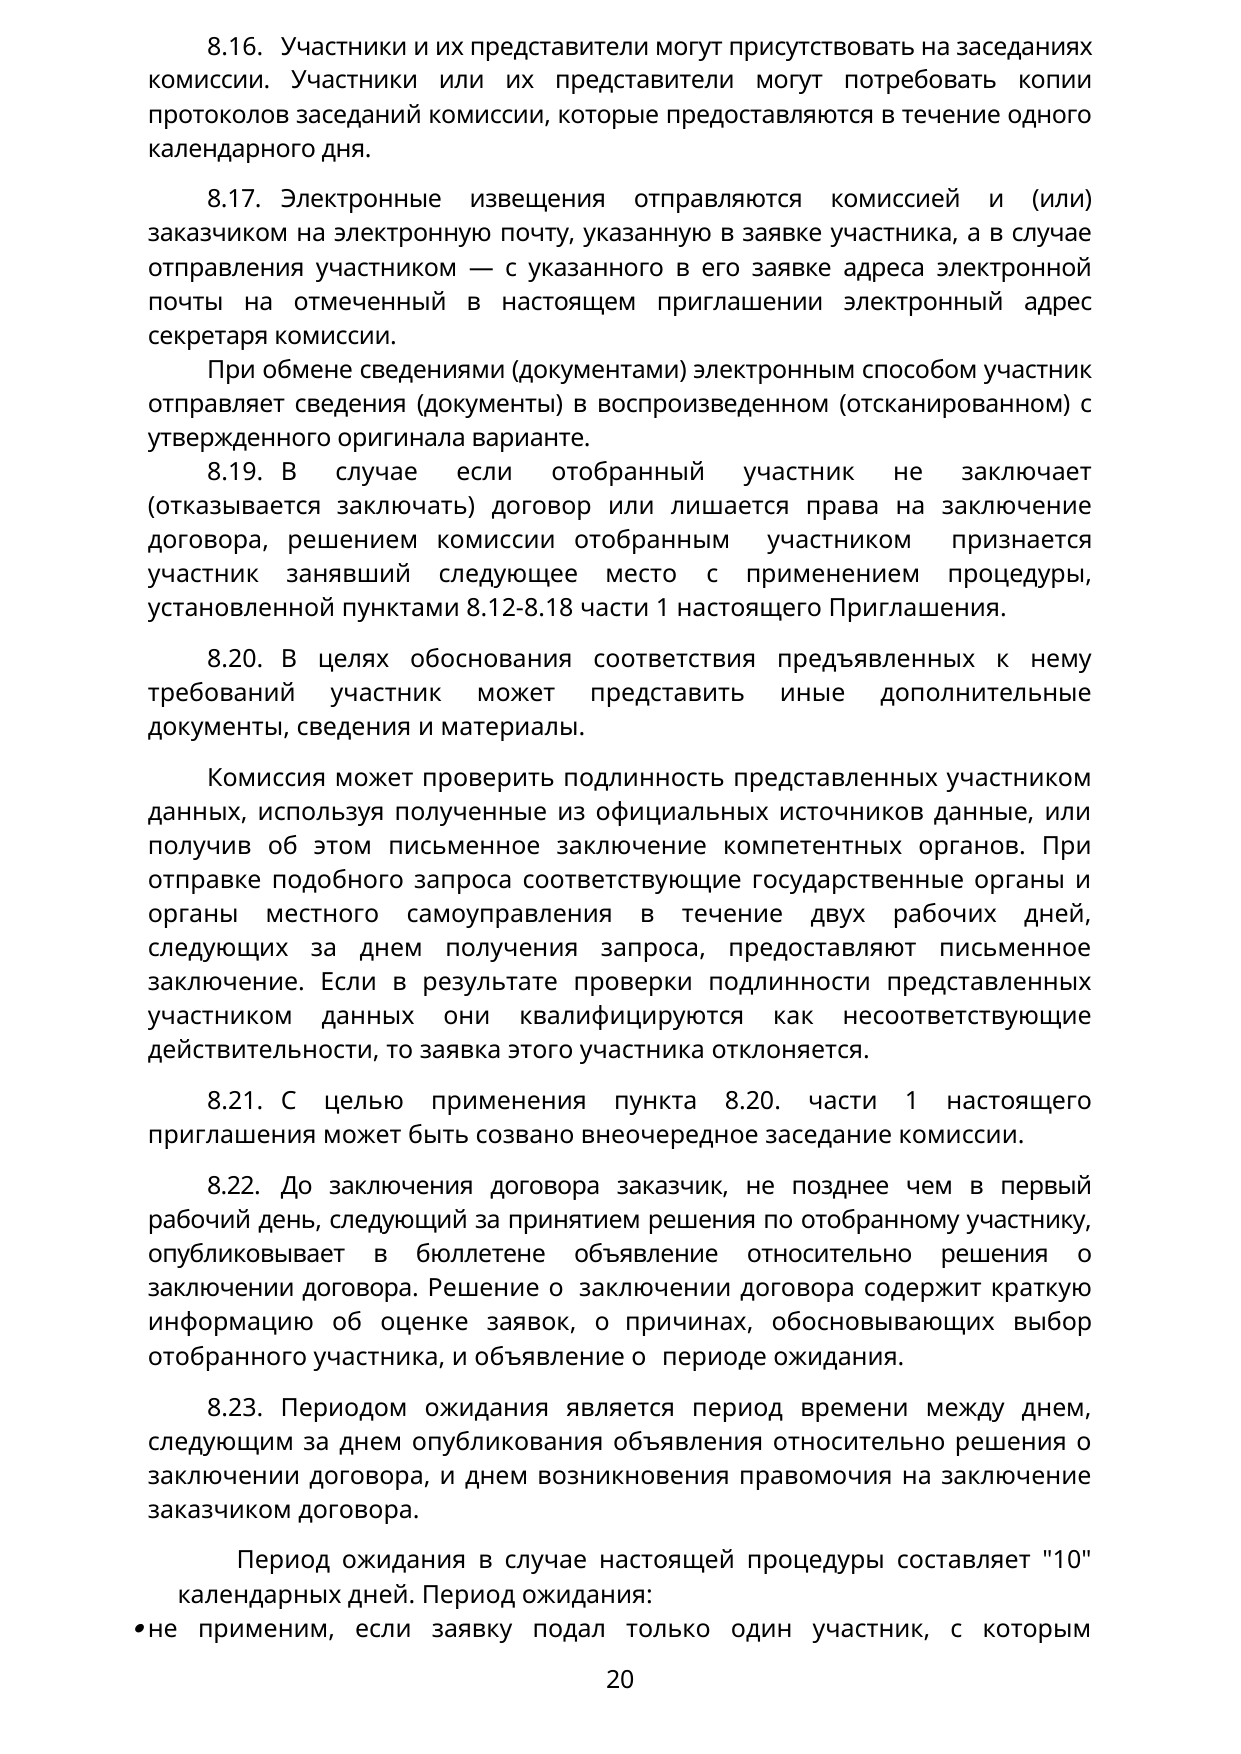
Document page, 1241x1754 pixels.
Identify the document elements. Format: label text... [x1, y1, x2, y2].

text 8.23. Периодом ожидания является период времени между днем, следующим за днем опубликования объявления относительно решения о заключении договора, и днем возникновения правомочия на заключение заказчиком договора. [148, 1389, 1092, 1526]
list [133, 1610, 1092, 1644]
text Период ожидания в случае настоящей процедуры составляет "10" календарных дней. Период ожидания: [177, 1542, 1092, 1610]
text 8.21. С целью применения пункта 8.20. части 1 настоящего приглашения может быть созвано внеочередное заседание комиссии. [148, 1083, 1092, 1151]
text 8.17. Электронные извещения отправляются комиссией и (или) заказчиком на электронную почту, указанную в заявке участника, а в случае отправления участником — с указанного в его заявке адреса электронной почты на отмеченный в настоящем приглашении электронный адрес секретаря комиссии. [148, 181, 1092, 351]
text 8.22. До заключения договора заказчик, не позднее чем в первый рабочий день, следующий за принятием решения по отобранному участнику, опубликовывает в бюллетене объявление относительно решения о заключении договора. Решение о заключении договора содержит краткую информацию об оценке заявок, о причинах, обосновывающих выбор отобранного участника, и объявление о периоде ожидания. [148, 1168, 1092, 1373]
text Комиссия может проверить подлинность представленных участником данных, используя полученные из официальных источников данные, или получив об этом письменное заключение компетентных органов. При отправке подобного запроса соответствующие государственные органы и органы местного самоуправления в течение двух рабочих дней, следующих за днем получения запроса, предоставляют письменное заключение. Если в результате проверки подлинности представленных участником данных они квалифицируются как несоответствующие действительности, то заявка этого участника отклоняется. [148, 759, 1092, 1066]
text При обмене сведениями (документами) электронным способом участник отправляет сведения (документы) в воспроизведенном (отсканированном) с утвержденного оригинала варианте. [148, 351, 1092, 453]
text 8.16. Участники и их представители могут присутствовать на заседаниях комиссии. Участники или их представители могут потребовать копии протоколов заседаний комиссии, которые предоставляются в течение одного календарного дня. [148, 28, 1092, 164]
text 8.19. В случае если отобранный участник не заключает (отказывается заключать) договор или лишается права на заключение договора, решением комиссии отобранным участником признается участник занявший следующее место с применением процедуры, установленной пунктами 8.12-8.18 части 1 настоящего Приглашения. [148, 453, 1092, 624]
text 8.20. В целях обоснования соответствия предъявленных к нему требований участник может представить иные дополнительные документы, сведения и материалы. [148, 641, 1092, 743]
